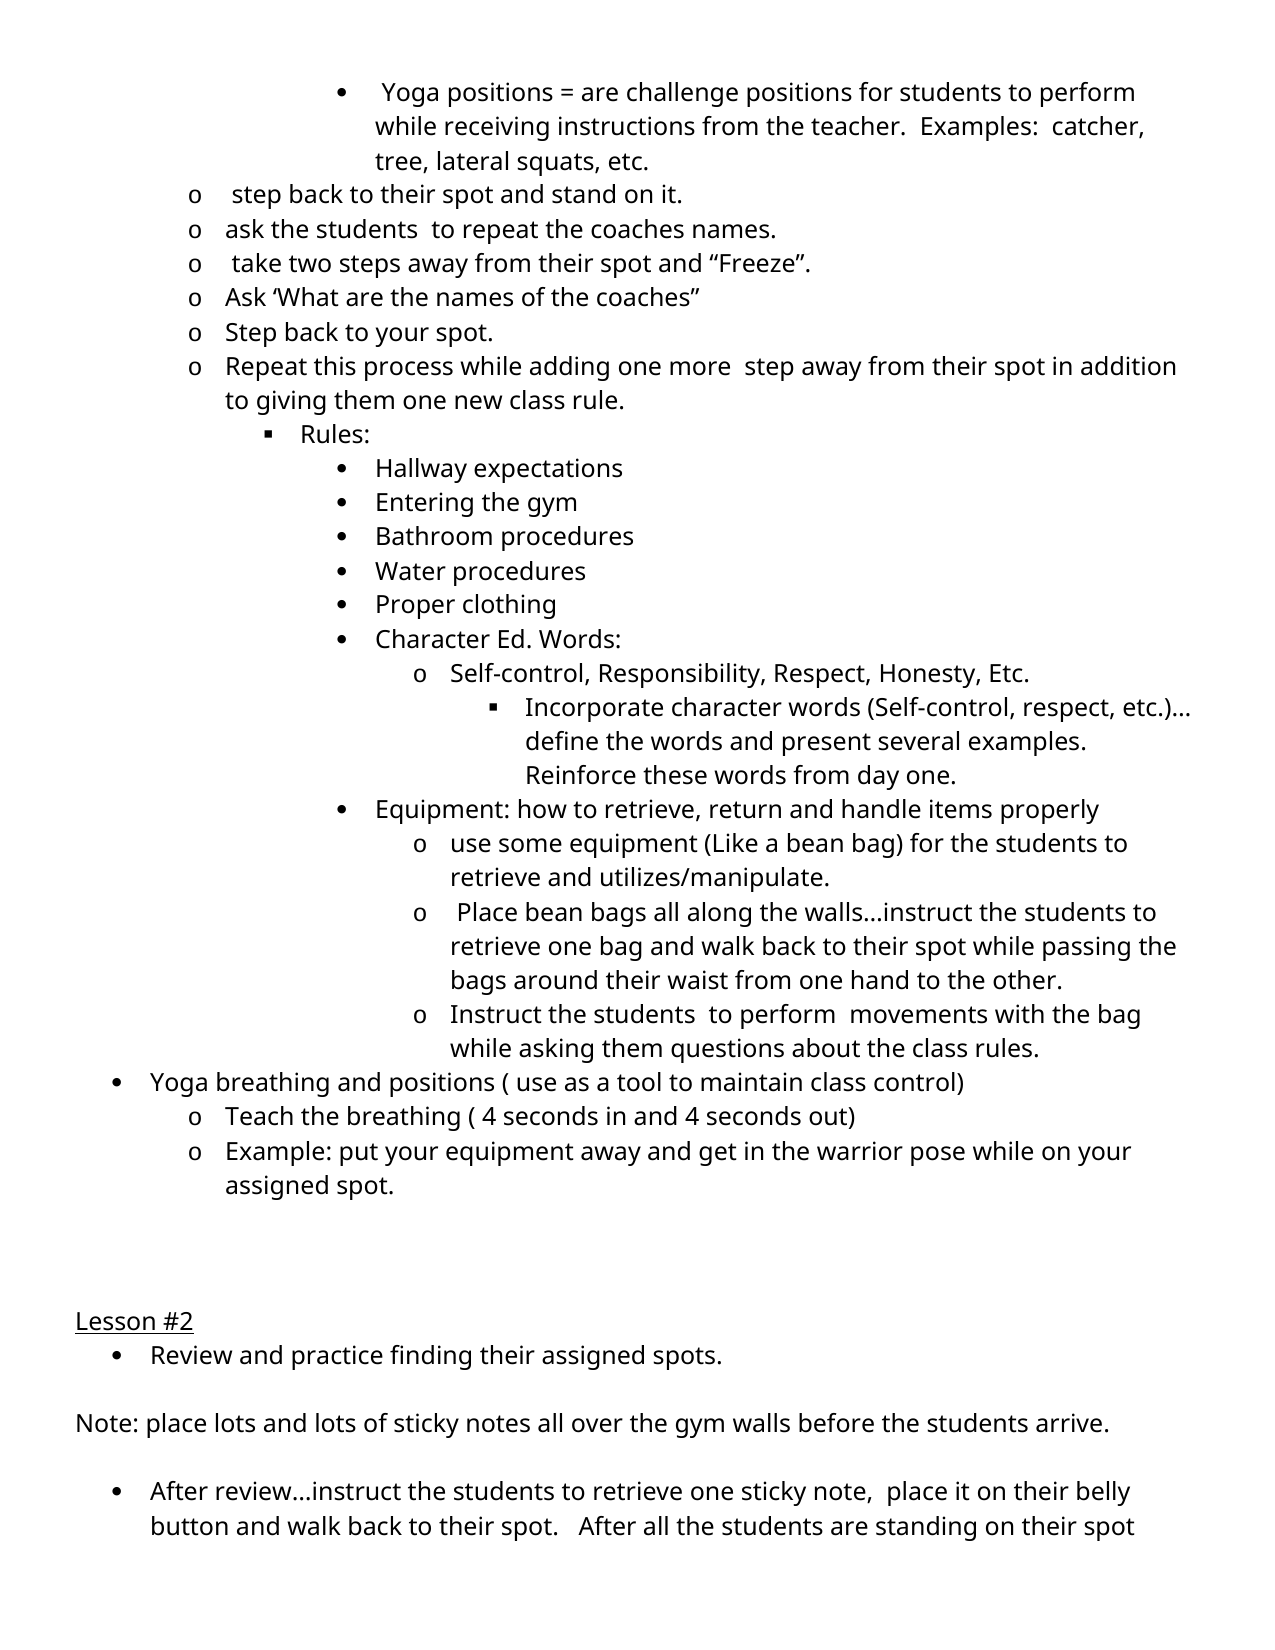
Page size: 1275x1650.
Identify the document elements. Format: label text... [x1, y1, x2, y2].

list Example: put your equipment away and get in the warrior pose while on your assigned spot. [187, 1133, 1200, 1202]
list step back to their spot and stand on it. [187, 177, 1200, 211]
list Place bean bags all along the walls…instruct the students to retrieve one bag and walk back to their spot while passing the bags around their waist from one hand to the other. [412, 894, 1200, 997]
list Self-control, Responsibility, Respect, Honesty, Etc. [412, 655, 1200, 689]
list Teach the breathing ( 4 seconds in and 4 seconds out) [187, 1099, 1200, 1133]
list Character Ed. Words: [337, 621, 1200, 655]
list Water procedures [337, 553, 1200, 587]
list Ask ‘What are the names of the coaches” [187, 280, 1200, 314]
text Note: place lots and lots of sticky notes all over the gym walls before the students arrive. [75, 1406, 1200, 1440]
list Review and practice finding their assigned spots. [112, 1338, 1200, 1372]
list Equipment: how to retrieve, return and handle items properly [337, 792, 1200, 826]
list Hallway expectations [337, 451, 1200, 485]
list Incorporate character words (Self-control, respect, etc.)…define the words and present several examples. Reinforce these words from day one. [487, 689, 1200, 792]
list Yoga positions = are challenge positions for students to perform while receiving instructions from the teacher. Examples: catcher, tree, lateral squats, etc. [337, 75, 1200, 177]
list take two steps away from their spot and “Freeze”. [187, 246, 1200, 280]
list Repeat this process while adding one more step away from their spot in addition to giving them one new class rule. [187, 348, 1200, 417]
list Step back to your spot. [187, 314, 1200, 348]
list Rules: [262, 417, 1200, 451]
list Bathroom procedures [337, 519, 1200, 553]
text Lesson #2 [75, 1304, 1200, 1338]
list use some equipment (Like a bean bag) for the students to retrieve and utilizes/manipulate. [412, 826, 1200, 894]
list Proper clothing [337, 587, 1200, 621]
list Yoga breathing and positions ( use as a tool to maintain class control) [112, 1065, 1200, 1099]
list ask the students to repeat the coaches names. [187, 211, 1200, 246]
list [112, 1474, 1200, 1542]
list Entering the gym [337, 485, 1200, 519]
list Instruct the students to perform movements with the bag while asking them questions about the class rules. [412, 997, 1200, 1065]
